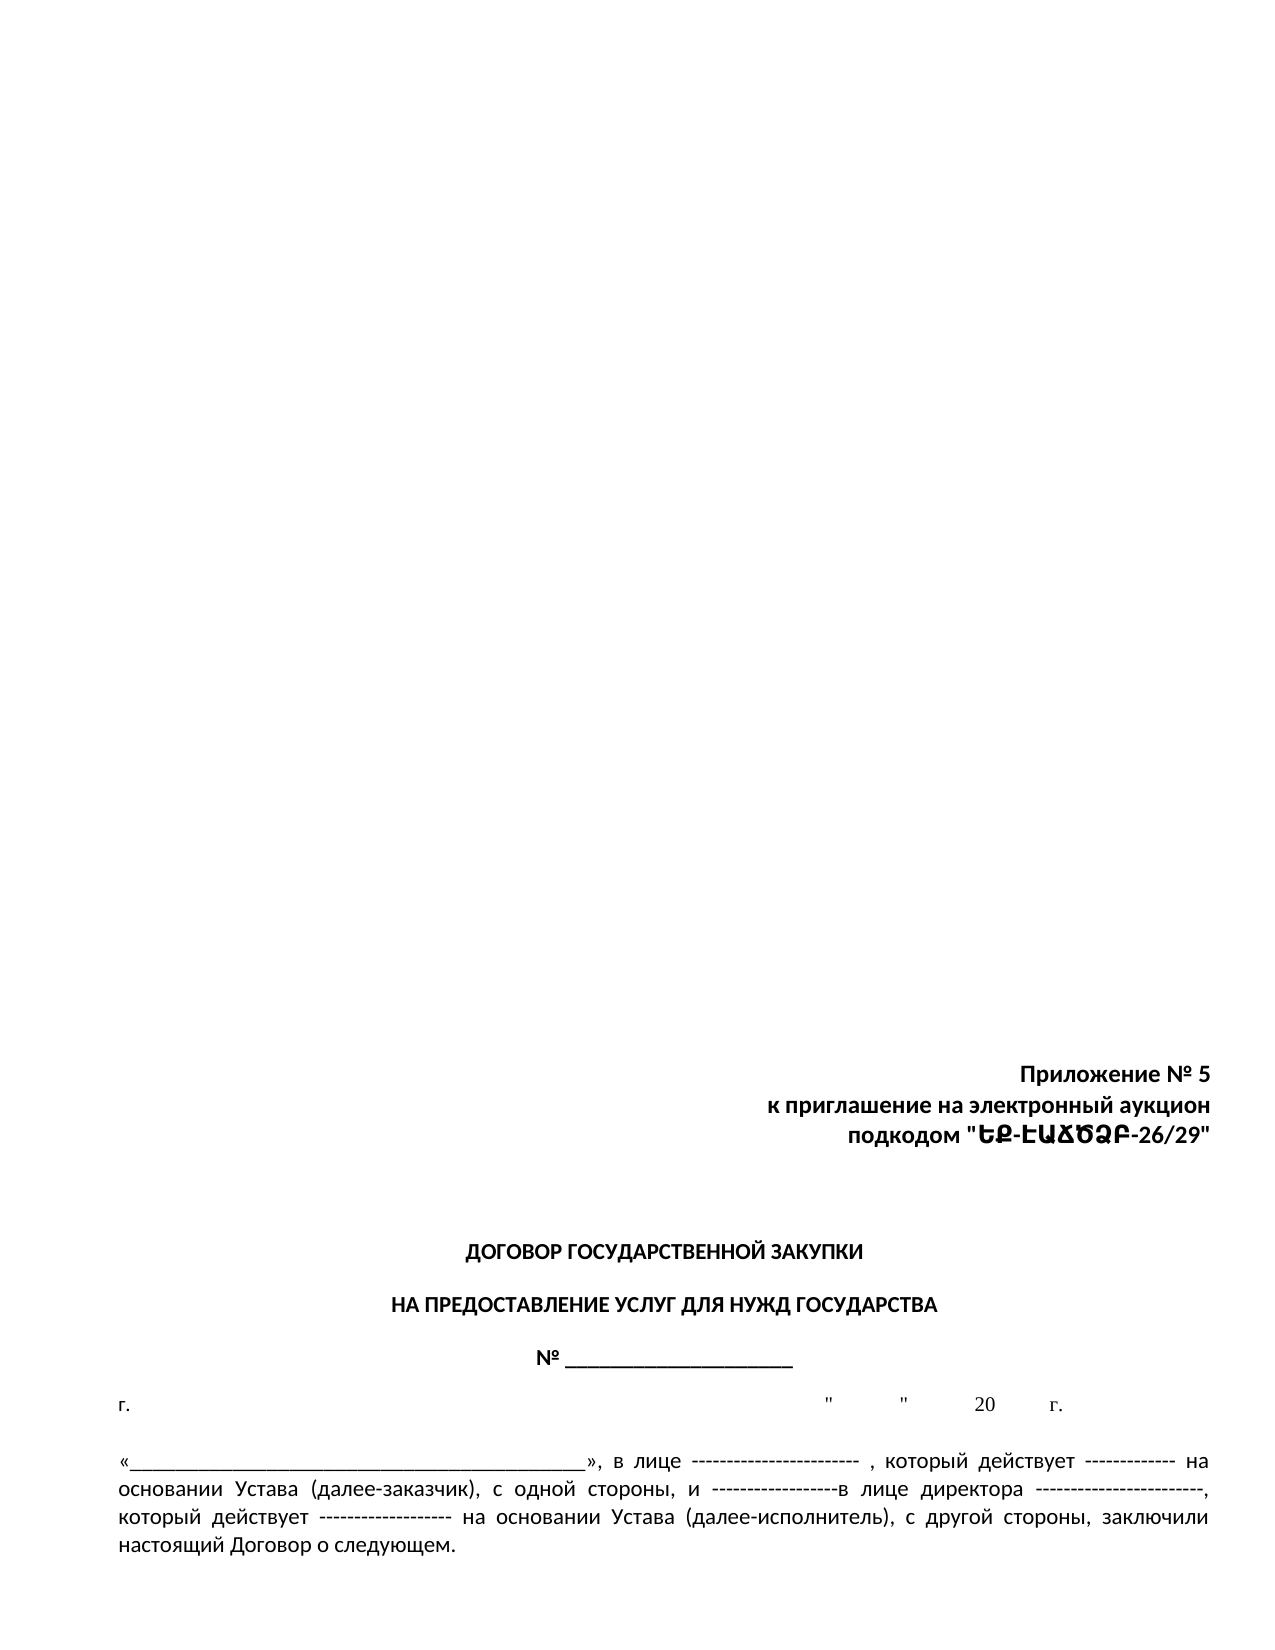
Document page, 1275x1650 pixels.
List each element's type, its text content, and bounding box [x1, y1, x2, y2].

text «________________________________________», в лице ------------------------ , который действует ------------- на основании Устава (далее-заказчик), с одной стороны, и ------------------в лице директора ------------------------, который действует ------------------- на основании Устава (далее-исполнитель), с другой стороны, заключили настоящий Договор о следующем. [118, 1446, 1211, 1558]
text подкодом "ԵՔ-ԷԱՃԾՁԲ-26/29" [148, 1120, 1211, 1150]
text Приложение № 5 [118, 1059, 1211, 1089]
text НА ПРЕДОСТАВЛЕНИЕ УСЛУГ ДЛЯ НУЖД ГОСУДАРСТВА [118, 1290, 1211, 1318]
table_header " " 20 г. [591, 1392, 1074, 1446]
text № ____________________ [118, 1343, 1211, 1371]
text ДОГОВОР ГОСУДАРСТВЕННОЙ ЗАКУПКИ [118, 1237, 1211, 1265]
text к приглашение на электронный аукцион [148, 1089, 1211, 1120]
table_header г. [107, 1392, 591, 1446]
